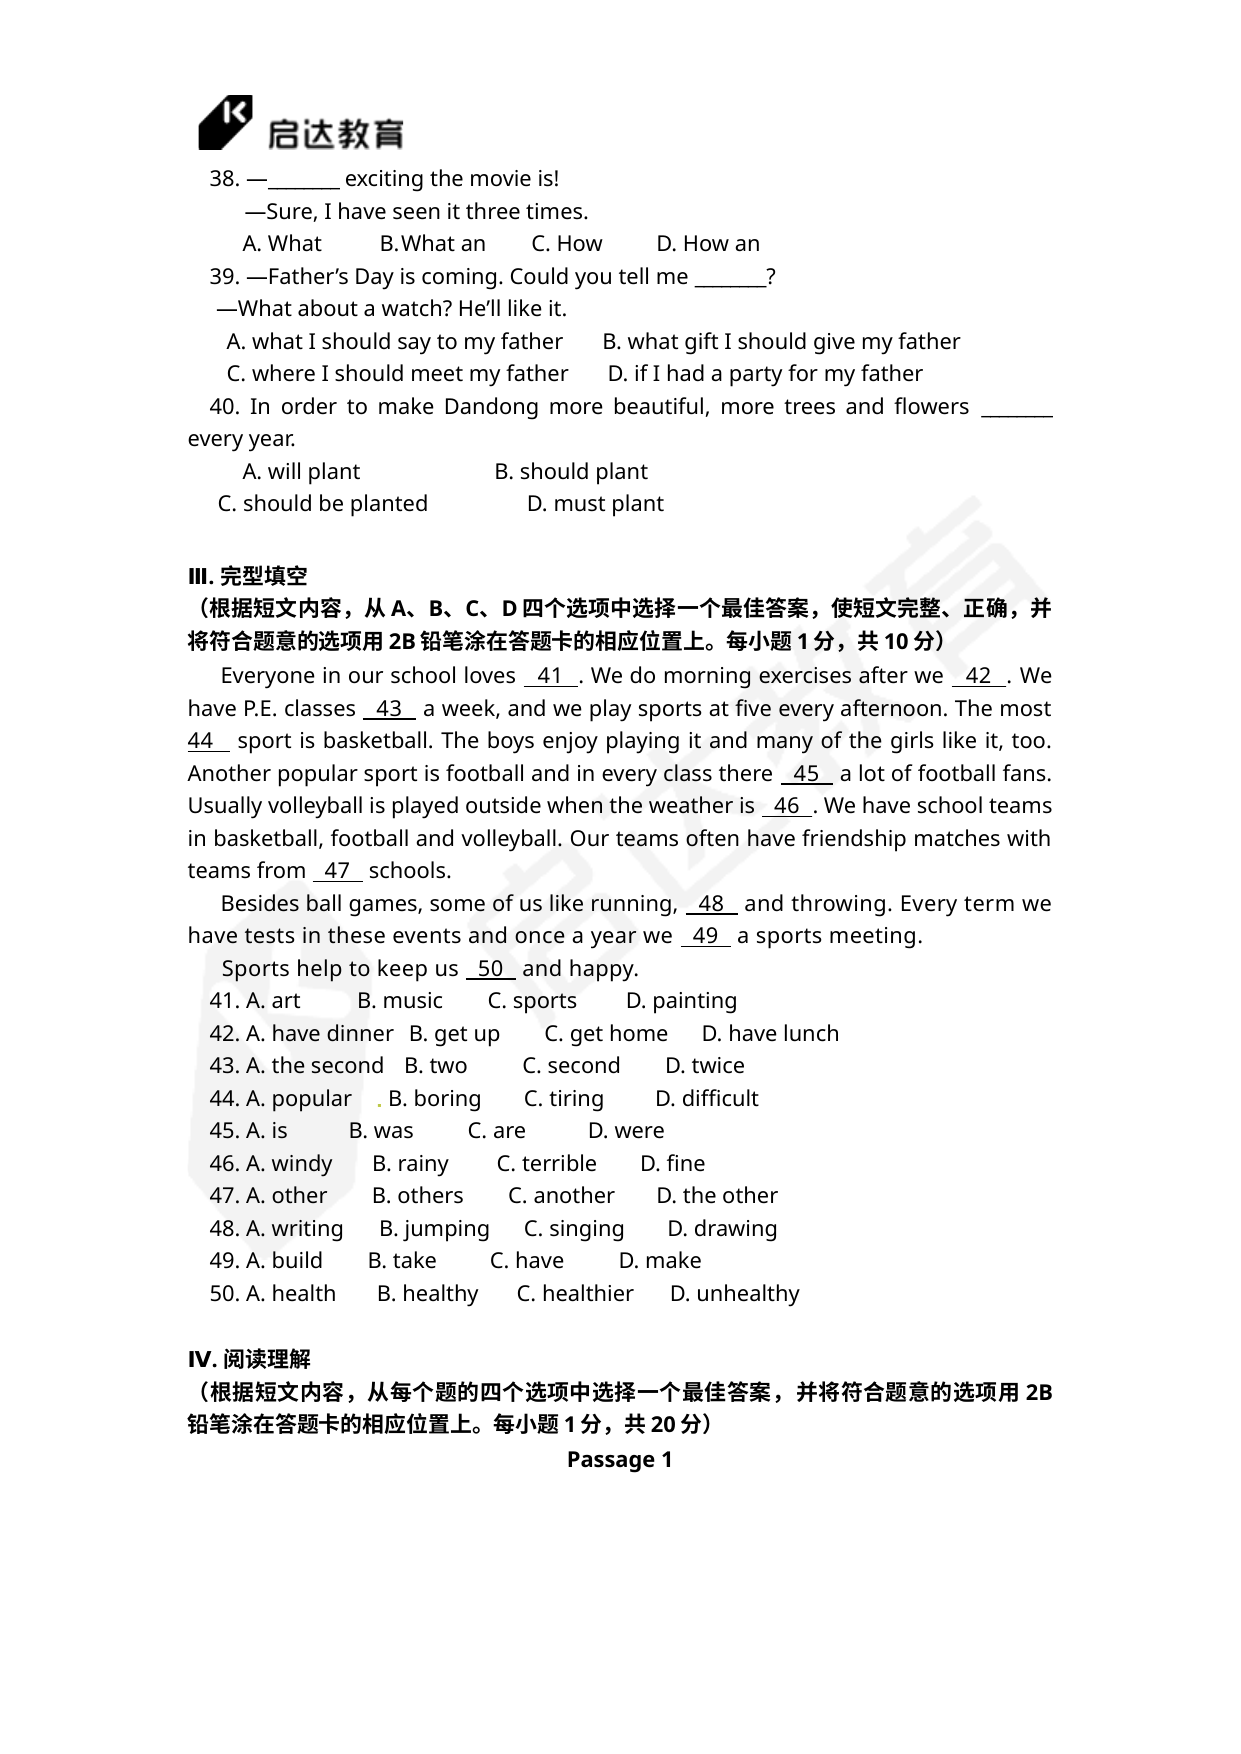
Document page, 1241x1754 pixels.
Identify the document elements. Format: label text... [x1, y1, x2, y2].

text 49. A. build B. take C. have D. make [187, 1244, 1053, 1277]
text A. what I should say to my father B. what gift I should give my father [187, 324, 1053, 357]
text —What about a watch? He’ll like it. [187, 292, 1053, 324]
text 47. A. other B. others C. another D. the other [187, 1179, 1053, 1212]
text —Sure, I have seen it three times. [187, 194, 1053, 227]
text 38. —________ exciting the movie is! [209, 162, 1053, 194]
picture [198, 95, 404, 150]
text 42. A. have dinner B. get up C. get home D. have lunch [187, 1017, 1053, 1049]
text 50. A. health B. healthy C. healthier D. unhealthy [187, 1277, 1053, 1309]
text A. will plant B. should plant [187, 454, 1053, 487]
text Sports help to keep us 50 and happy. [187, 952, 1053, 984]
text 44. A. popular B. boring C. tiring D. difficult [187, 1082, 1053, 1114]
text Ⅲ. 完型填空 [187, 558, 1053, 591]
text （根据短文内容，从A、B、C、D四个选项中选择一个最佳答案，使短文完整、正确，并将符合题意的选项用2B铅笔涂在答题卡的相应位置上。每小题1分，共10分） [187, 591, 1053, 656]
text 46. A. windy B. rainy C. terrible D. fine [187, 1147, 1053, 1179]
text 40. In order to make Dandong more beautiful, more trees and flowers ________ every year. [187, 389, 1053, 454]
text C. where I should meet my father D. if I had a party for my father [187, 357, 1053, 389]
text A. What B. What an C. How D. How an [242, 227, 1053, 259]
text Everyone in our school loves 41 . We do morning exercises after we 42 . We have P.E. classes 43 a week, and we play sports at five every afternoon. The most 44 sport is basketball. The boys enjoy playing it and many of the girls like it, too. Another popular sport is football and in every class there 45 a lot of football fans. Usually volleyball is played outside when the weather is 46 . We have school teams in basketball, football and volleyball. Our teams often have friendship matches with teams from 47 schools. [187, 659, 1053, 887]
text 48. A. writing B. jumping C. singing D. drawing [187, 1212, 1053, 1244]
text C. should be planted D. must plant [187, 487, 1053, 519]
text 41. A. art B. music C. sports D. painting [187, 984, 1053, 1017]
text （根据短文内容，从每个题的四个选项中选择一个最佳答案，并将符合题意的选项用2B铅笔涂在答题卡的相应位置上。每小题1分，共20分） [187, 1374, 1053, 1439]
text 39. —Father’s Day is coming. Could you tell me ________? [209, 259, 1053, 292]
text Passage 1 [187, 1442, 1053, 1475]
text 45. A. is B. was C. are D. were [187, 1114, 1053, 1147]
text Ⅳ. 阅读理解 [187, 1342, 1053, 1374]
text 43. A. the second B. two C. second D. twice [187, 1049, 1053, 1082]
text Besides ball games, some of us like running, 48 and throwing. Every term we have tests in these events and once a year we 49 a sports meeting. [187, 887, 1053, 952]
